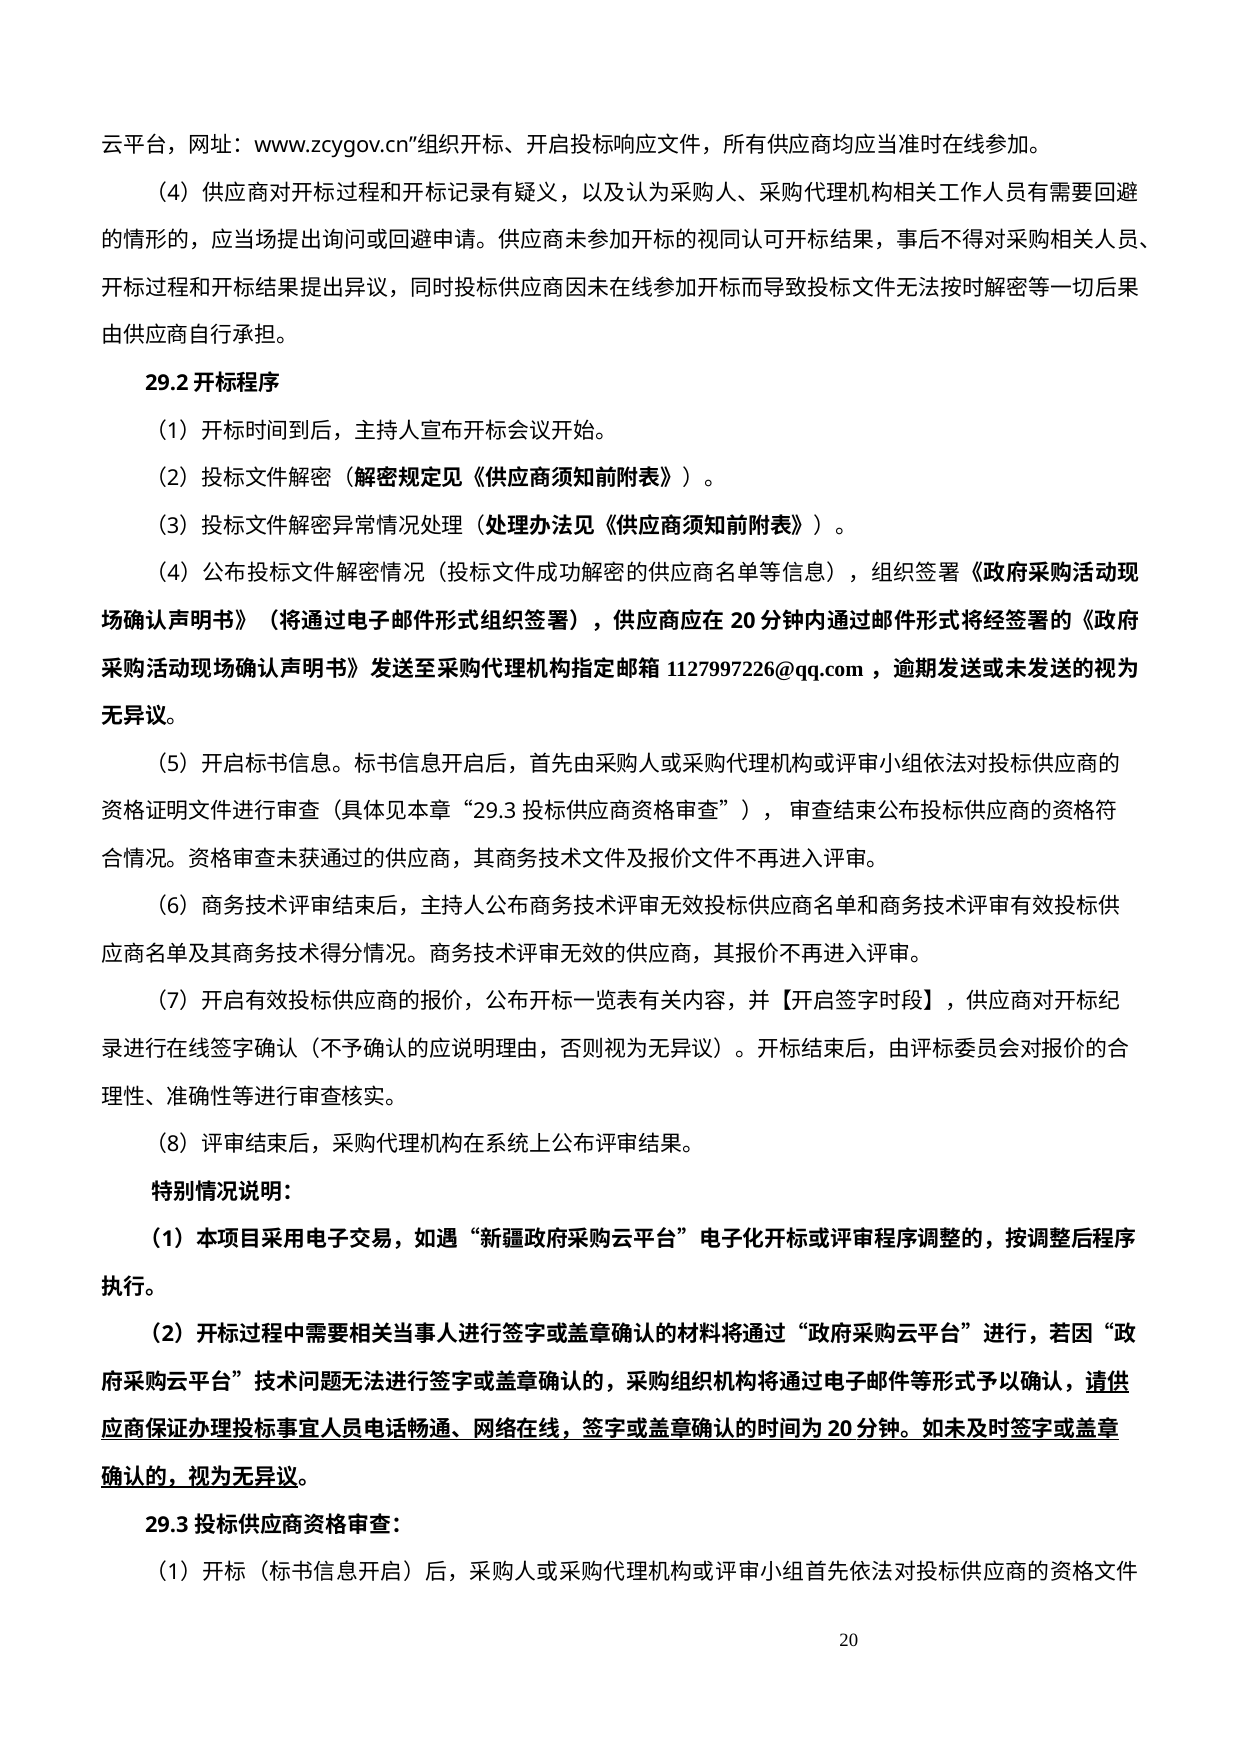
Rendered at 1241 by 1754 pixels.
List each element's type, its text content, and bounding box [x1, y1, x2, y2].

text （6）商务技术评审结束后，主持人公布商务技术评审无效投标供应商名单和商务技术评审有效投标供应商名单及其商务技术得分情况。商务技术评审无效的供应商，其报价不再进入评审。 [101, 888, 1139, 968]
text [101, 127, 1139, 159]
text （8）评审结束后，采购代理机构在系统上公布评审结果。 [101, 1126, 1139, 1158]
text （2）开标过程中需要相关当事人进行签字或盖章确认的材料将通过“政府采购云平台”进行，若因“政府采购云平台”技术问题无法进行签字或盖章确认的，采购组织机构将通过电子邮件等形式予以确认，请供应商保证办理投标事宜人员电话畅通、网络在线，签字或盖章确认的时间为20分钟。如未及时签字或盖章确认的，视为无异议。 [101, 1316, 1139, 1491]
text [101, 1554, 1139, 1586]
text 特别情况说明： [151, 1174, 1139, 1205]
text 29.2开标程序 [101, 365, 1139, 397]
text （1）本项目采用电子交易，如遇“新疆政府采购云平台”电子化开标或评审程序调整的，按调整后程序执行。 [101, 1221, 1139, 1301]
text （3）投标文件解密异常情况处理（处理办法见《供应商须知前附表》）。 [101, 508, 1139, 539]
text （1）开标时间到后，主持人宣布开标会议开始。 [101, 413, 1139, 444]
text （5）开启标书信息。标书信息开启后，首先由采购人或采购代理机构或评审小组依法对投标供应商的资格证明文件进行审查（具体见本章“29.3 投标供应商资格审查”）， 审查结束公布投标供应商的资格符合情况。资格审查未获通过的供应商，其商务技术文件及报价文件不再进入评审。 [101, 746, 1139, 873]
text 29.3 投标供应商资格审查： [101, 1507, 1139, 1538]
text （2）投标文件解密（解密规定见《供应商须知前附表》）。 [101, 460, 1139, 492]
text （7）开启有效投标供应商的报价，公布开标一览表有关内容，并【开启签字时段】，供应商对开标纪录进行在线签字确认（不予确认的应说明理由，否则视为无异议）。开标结束后，由评标委员会对报价的合理性、准确性等进行审查核实。 [101, 983, 1139, 1110]
text （4）供应商对开标过程和开标记录有疑义，以及认为采购人、采购代理机构相关工作人员有需要回避的情形的，应当场提出询问或回避申请。供应商未参加开标的视同认可开标结果，事后不得对采购相关人员、开标过程和开标结果提出异议，同时投标供应商因未在线参加开标而导致投标文件无法按时解密等一切后果由供应商自行承担。 [101, 175, 1139, 349]
text （4）公布投标文件解密情况（投标文件成功解密的供应商名单等信息），组织签署《政府采购活动现场确认声明书》（将通过电子邮件形式组织签署），供应商应在20分钟内通过邮件形式将经签署的《政府采购活动现场确认声明书》发送至采购代理机构指定邮箱1127997226@qq.com ，逾期发送或未发送的视为无异议。 [101, 555, 1139, 730]
